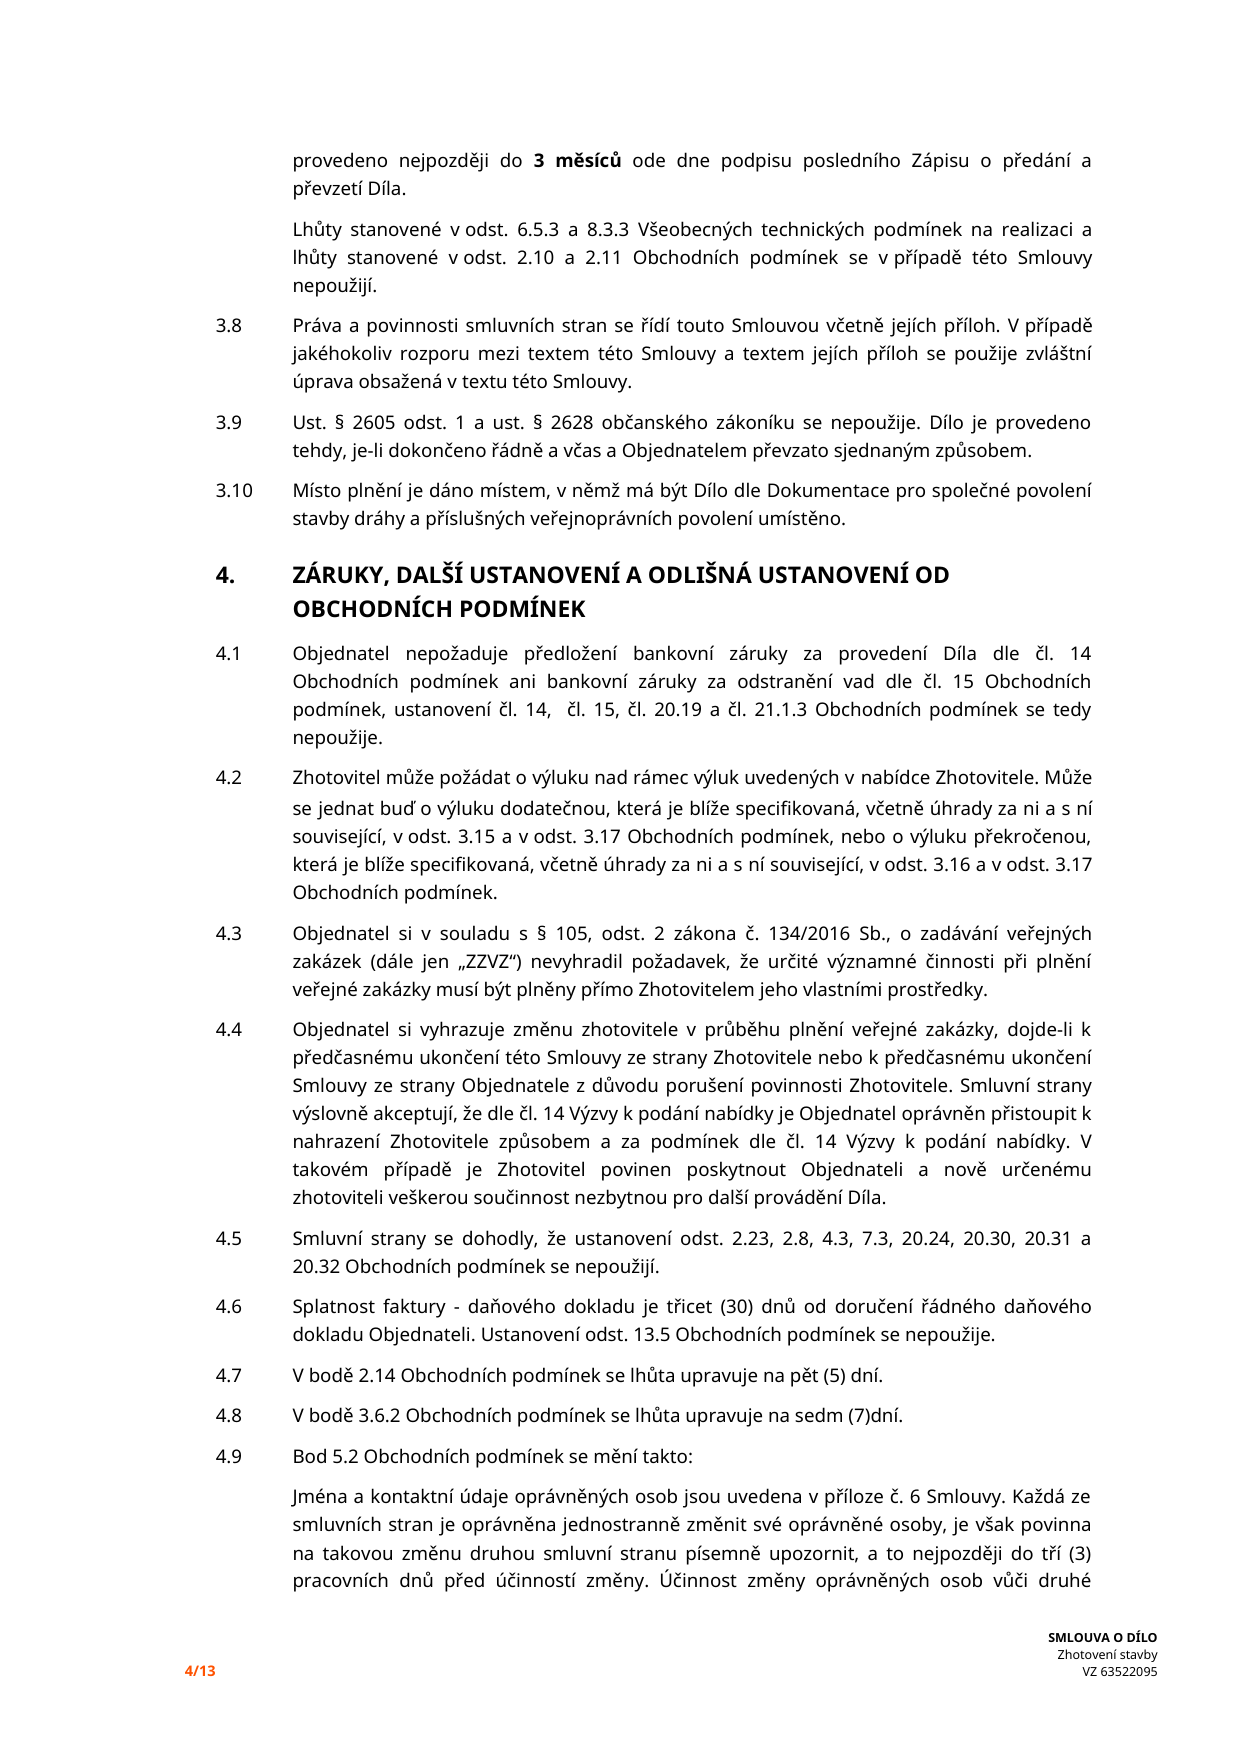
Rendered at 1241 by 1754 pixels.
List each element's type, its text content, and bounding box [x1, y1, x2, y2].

text Objednatel si v souladu s § 105, odst. 2 zákona č. 134/2016 Sb., o zadávání veřejných zakázek (dále jen „ZZVZ“) nevyhradil požadavek, že určité významné činnosti při plnění veřejné zakázky musí být plněny přímo Zhotovitelem jeho vlastními prostředky. [216, 920, 1093, 1001]
text Ust. § 2605 odst. 1 a ust. § 2628 občanského zákoníku se nepoužije. Dílo je provedeno tehdy, je-li dokončeno řádně a včas a Objednatelem převzato sjednaným způsobem. [216, 409, 1093, 463]
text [292, 147, 1093, 201]
text Bod 5.2 Obchodních podmínek se mění takto: [216, 1443, 1093, 1469]
text Lhůty stanovené v odst. 6.5.3 a 8.3.3 Všeobecných technických podmínek na realizaci a lhůty stanovené v odst. 2.10 a 2.11 Obchodních podmínek se v případě této Smlouvy nepoužijí. [292, 216, 1093, 298]
text V bodě 3.6.2 Obchodních podmínek se lhůta upravuje na sedm (7)dní. [216, 1403, 1093, 1428]
text ZÁRUKY, DALŠÍ USTANOVENÍ A ODLIŠNÁ USTANOVENÍ OD OBCHODNÍCH PODMÍNEK [216, 559, 1093, 624]
text V bodě 2.14 Obchodních podmínek se lhůta upravuje na pět (5) dní. [216, 1362, 1093, 1388]
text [292, 1484, 1093, 1593]
text Objednatel si vyhrazuje změnu zhotovitele v průběhu plnění veřejné zakázky, dojde-li k předčasnému ukončení této Smlouvy ze strany Zhotovitele nebo k předčasnému ukončení Smlouvy ze strany Objednatele z důvodu porušení povinnosti Zhotovitele. Smluvní strany výslovně akceptují, že dle čl. 14 Výzvy k podání nabídky je Objednatel oprávněn přistoupit k nahrazení Zhotovitele způsobem a za podmínek dle čl. 14 Výzvy k podání nabídky. V takovém případě je Zhotovitel povinen poskytnout Objednateli a nově určenému zhotoviteli veškerou součinnost nezbytnou pro další provádění Díla. [216, 1016, 1093, 1210]
text Práva a povinnosti smluvních stran se řídí touto Smlouvou včetně jejích příloh. V případě jakéhokoliv rozporu mezi textem této Smlouvy a textem jejích příloh se použije zvláštní úprava obsažená v textu této Smlouvy. [216, 313, 1093, 394]
text Smluvní strany se dohodly, že ustanovení odst. 2.23, 2.8, 4.3, 7.3, 20.24, 20.30, 20.31 a 20.32 Obchodních podmínek se nepoužijí. [216, 1225, 1093, 1279]
text Splatnost faktury - daňového dokladu je třicet (30) dnů od doručení řádného daňového dokladu Objednateli. Ustanovení odst. 13.5 Obchodních podmínek se nepoužije. [216, 1294, 1093, 1347]
text Zhotovitel může požádat o výluku nad rámec výluk uvedených v nabídce Zhotovitele. Může se jednat buď o výluku dodatečnou, která je blíže specifikovaná, včetně úhrady za ni a s ní související, v odst. 3.15 a v odst. 3.17 Obchodních podmínek, nebo o výluku překročenou, která je blíže specifikovaná, včetně úhrady za ni a s ní související, v odst. 3.16 a v odst. 3.17 Obchodních podmínek. [216, 764, 1093, 905]
text Objednatel nepožaduje předložení bankovní záruky za provedení Díla dle čl. 14 Obchodních podmínek ani bankovní záruky za odstranění vad dle čl. 15 Obchodních podmínek, ustanovení čl. 14, čl. 15, čl. 20.19 a čl. 21.1.3 Obchodních podmínek se tedy nepoužije. [216, 640, 1093, 749]
text Místo plnění je dáno místem, v němž má být Dílo dle Dokumentace pro společné povolení stavby dráhy a příslušných veřejnoprávních povolení umístěno. [216, 478, 1093, 531]
